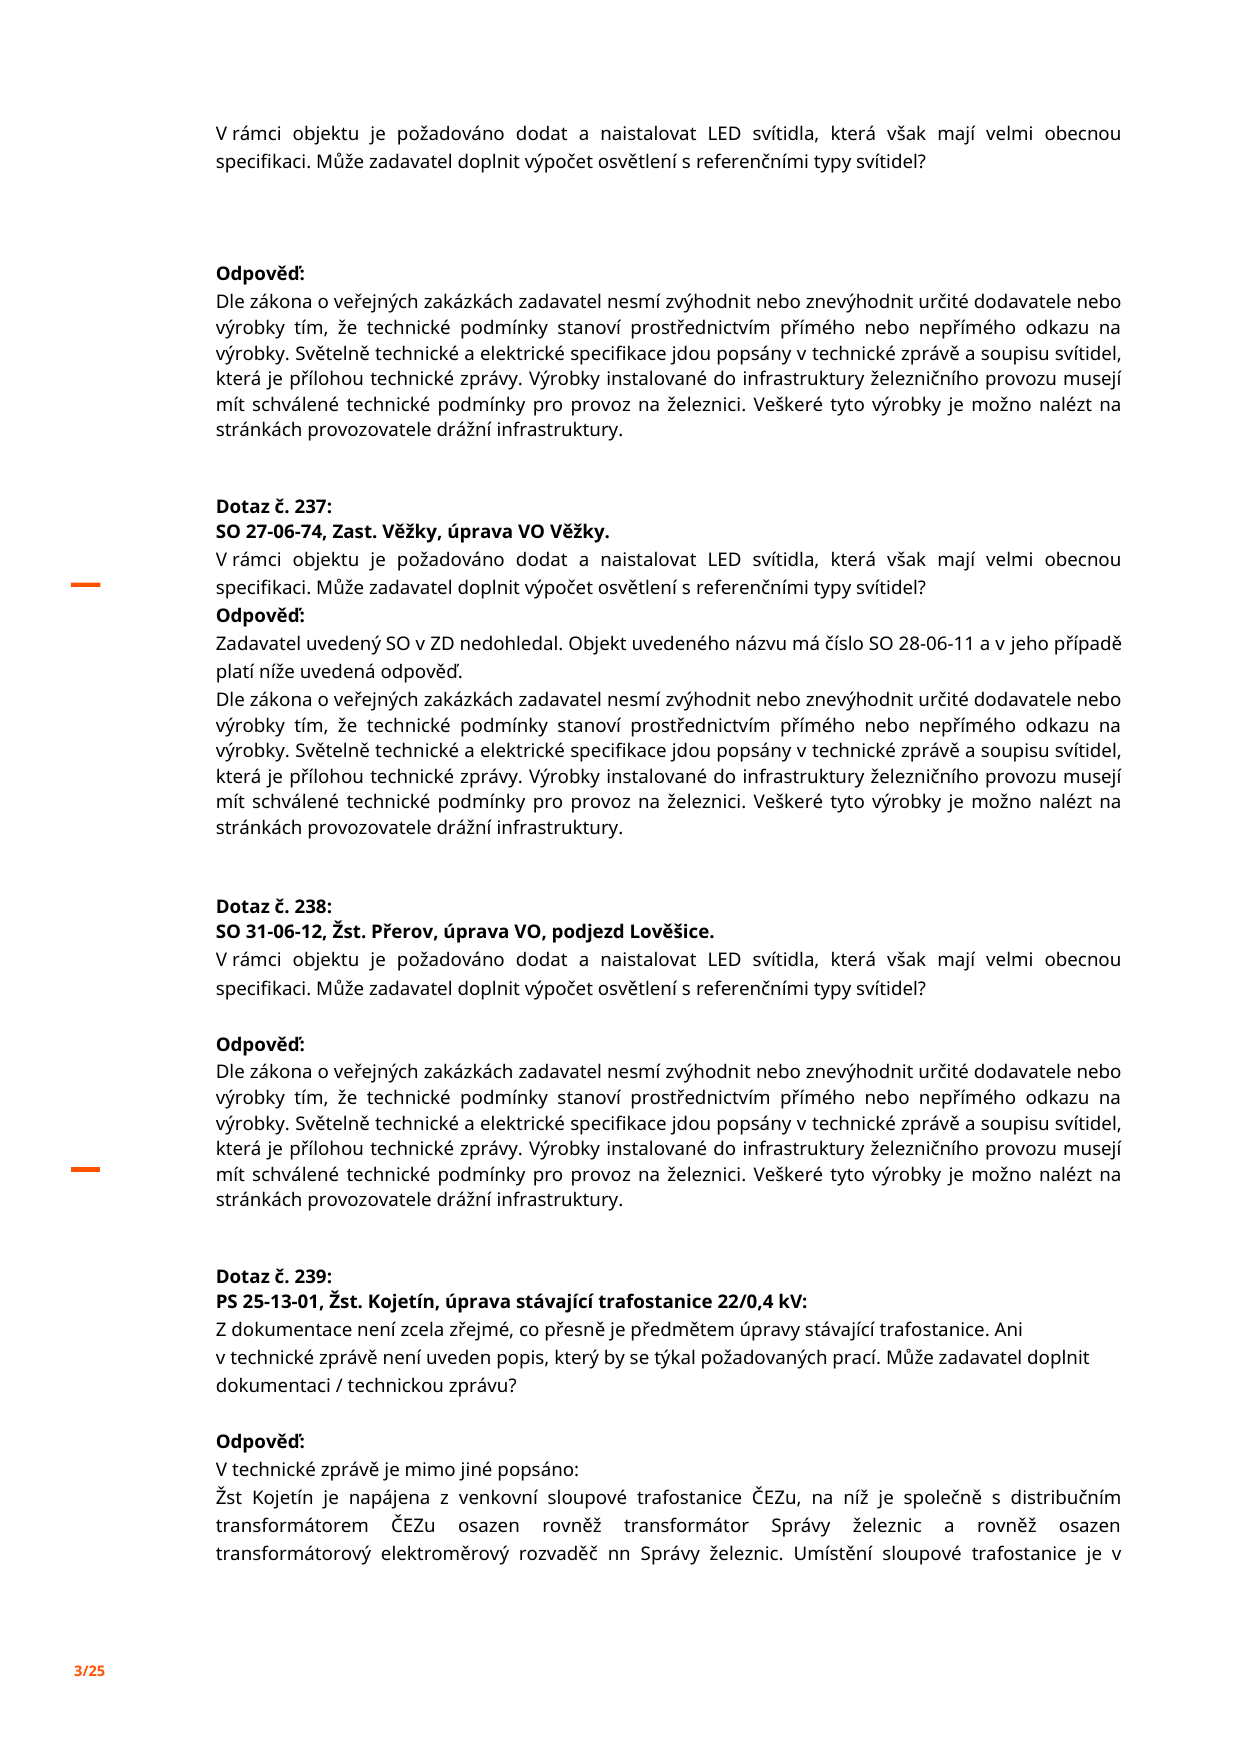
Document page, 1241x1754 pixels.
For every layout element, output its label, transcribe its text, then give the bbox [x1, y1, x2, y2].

text Dotaz č. 238: [216, 893, 1122, 919]
text SO 27-06-74, Zast. Věžky, úprava VO Věžky. [216, 518, 1122, 544]
text Z dokumentace není zcela zřejmé, co přesně je předmětem úpravy stávající trafostanice. Ani v technické zprávě není uveden popis, který by se týkal požadovaných prací. Může zadavatel doplnit dokumentaci / technickou zprávu? [216, 1317, 1122, 1398]
text V technické zprávě je mimo jiné popsáno: [216, 1457, 1122, 1482]
text Dotaz č. 239: [216, 1263, 1122, 1288]
text Odpověď: [216, 602, 1122, 628]
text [216, 1485, 1122, 1566]
text PS 25-13-01, Žst. Kojetín, úprava stávající trafostanice 22/0,4 kV: [216, 1288, 1122, 1314]
text Zadavatel uvedený SO v ZD nedohledal. Objekt uvedeného názvu má číslo SO 28-06-11 a v jeho případě platí níže uvedená odpověď. [216, 631, 1122, 684]
text Dotaz č. 237: [216, 493, 1122, 518]
text SO 31-06-12, Žst. Přerov, úprava VO, podjezd Lověšice. [216, 919, 1122, 944]
text Odpověď: [216, 1429, 1122, 1454]
text Odpověď: [216, 1031, 1122, 1056]
text Odpověď: [216, 261, 1122, 286]
